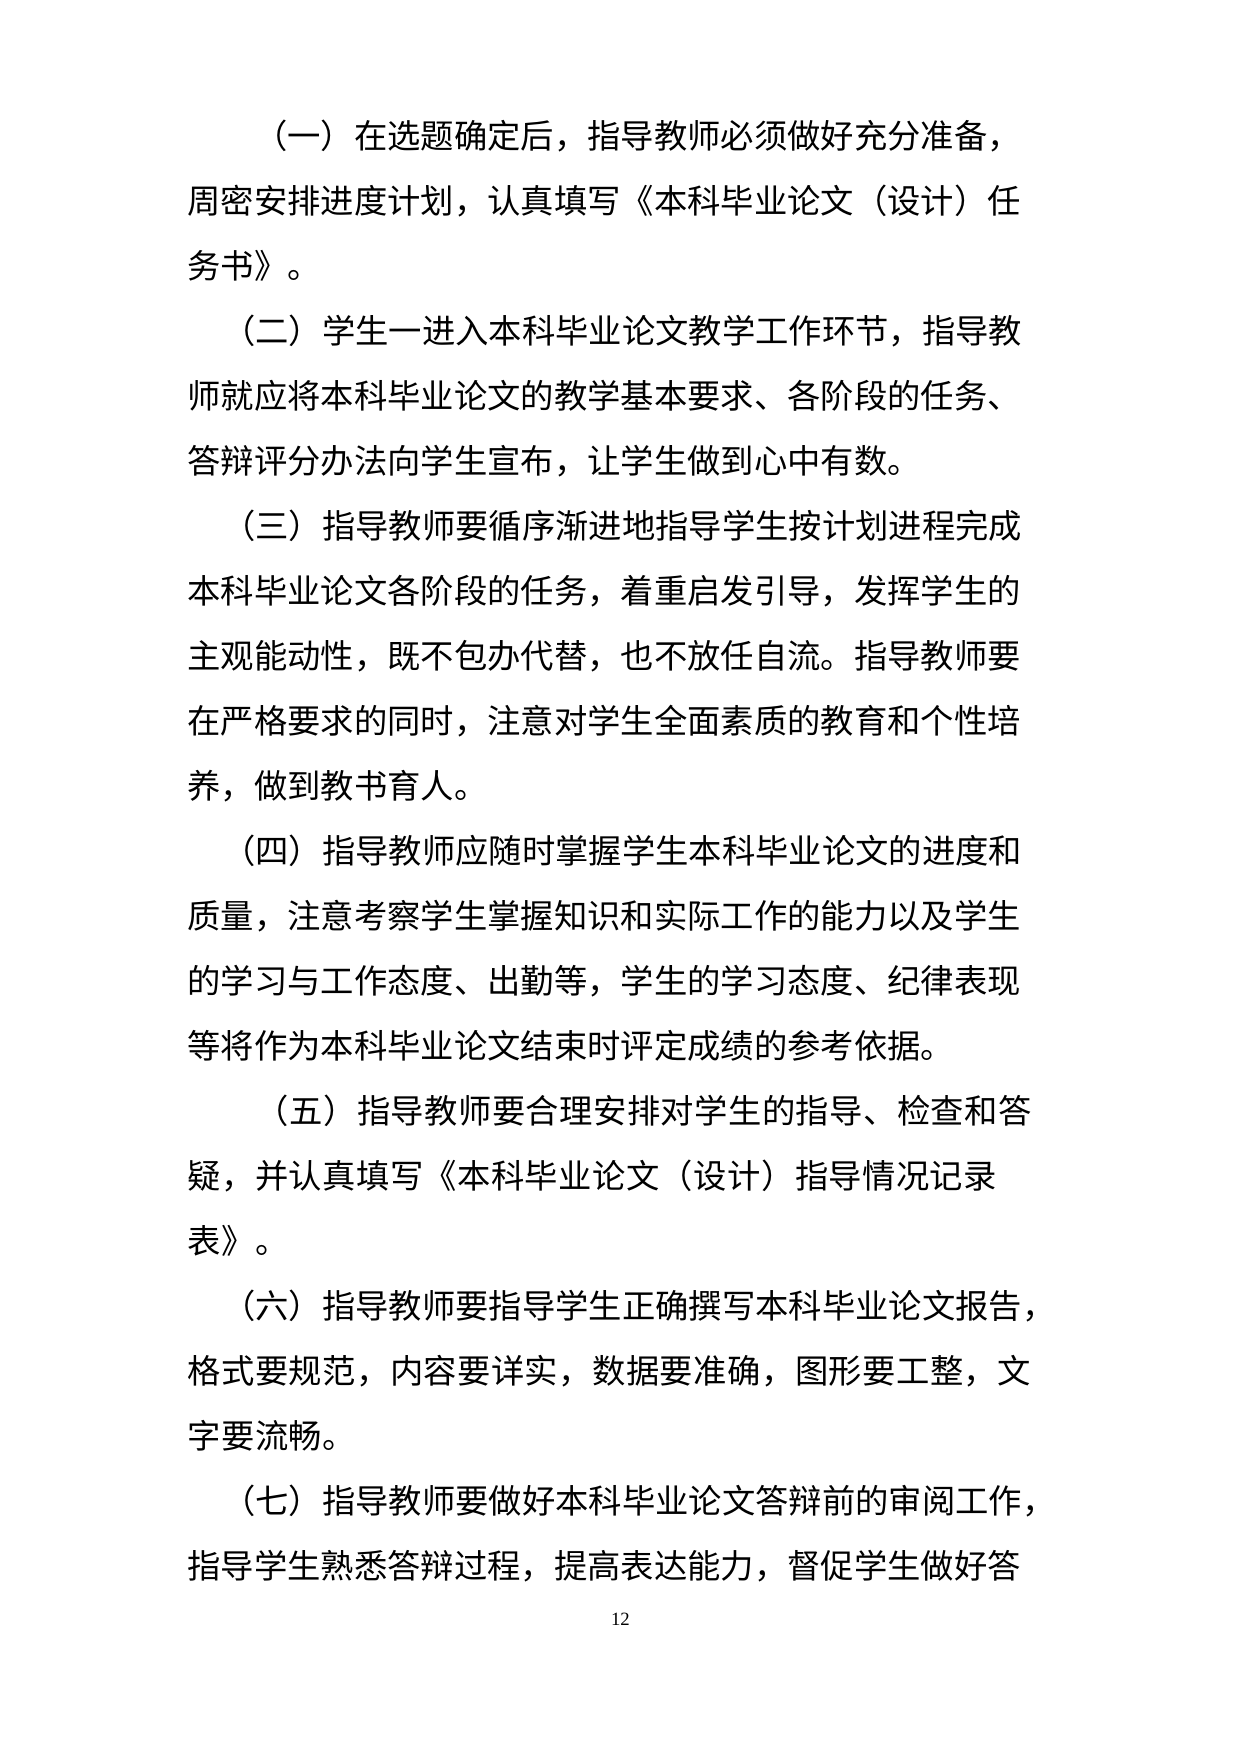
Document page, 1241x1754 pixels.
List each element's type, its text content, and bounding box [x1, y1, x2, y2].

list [187, 1077, 1053, 1597]
list 在选题确定后，指导教师必须做好充分准备，周密安排进度计划，认真填写《本科毕业论文（设计）任务书》。 （二）学生一进入本科毕业论文教学工作环节，指导教师就应将本科毕业论文的教学基本要求、各阶段的任务、答辩评分办法向学生宣布，让学生做到心中有数。 （三）指导教师要循序渐进地指导学生按计划进程完成本科毕业论文各阶段的任务，着重启发引导，发挥学生的主观能动性，既不包办代替，也不放任自流。指导教师要在严格要求的同时，注意对学生全面素质的教育和个性培养，做到教书育人。 （四）指导教师应随时掌握学生本科毕业论文的进度和质量，注意考察学生掌握知识和实际工作的能力以及学生的学习与工作态度、出勤等，学生的学习态度、纪律表现等将作为本科毕业论文结束时评定成绩的参考依据。 [187, 102, 1053, 1077]
